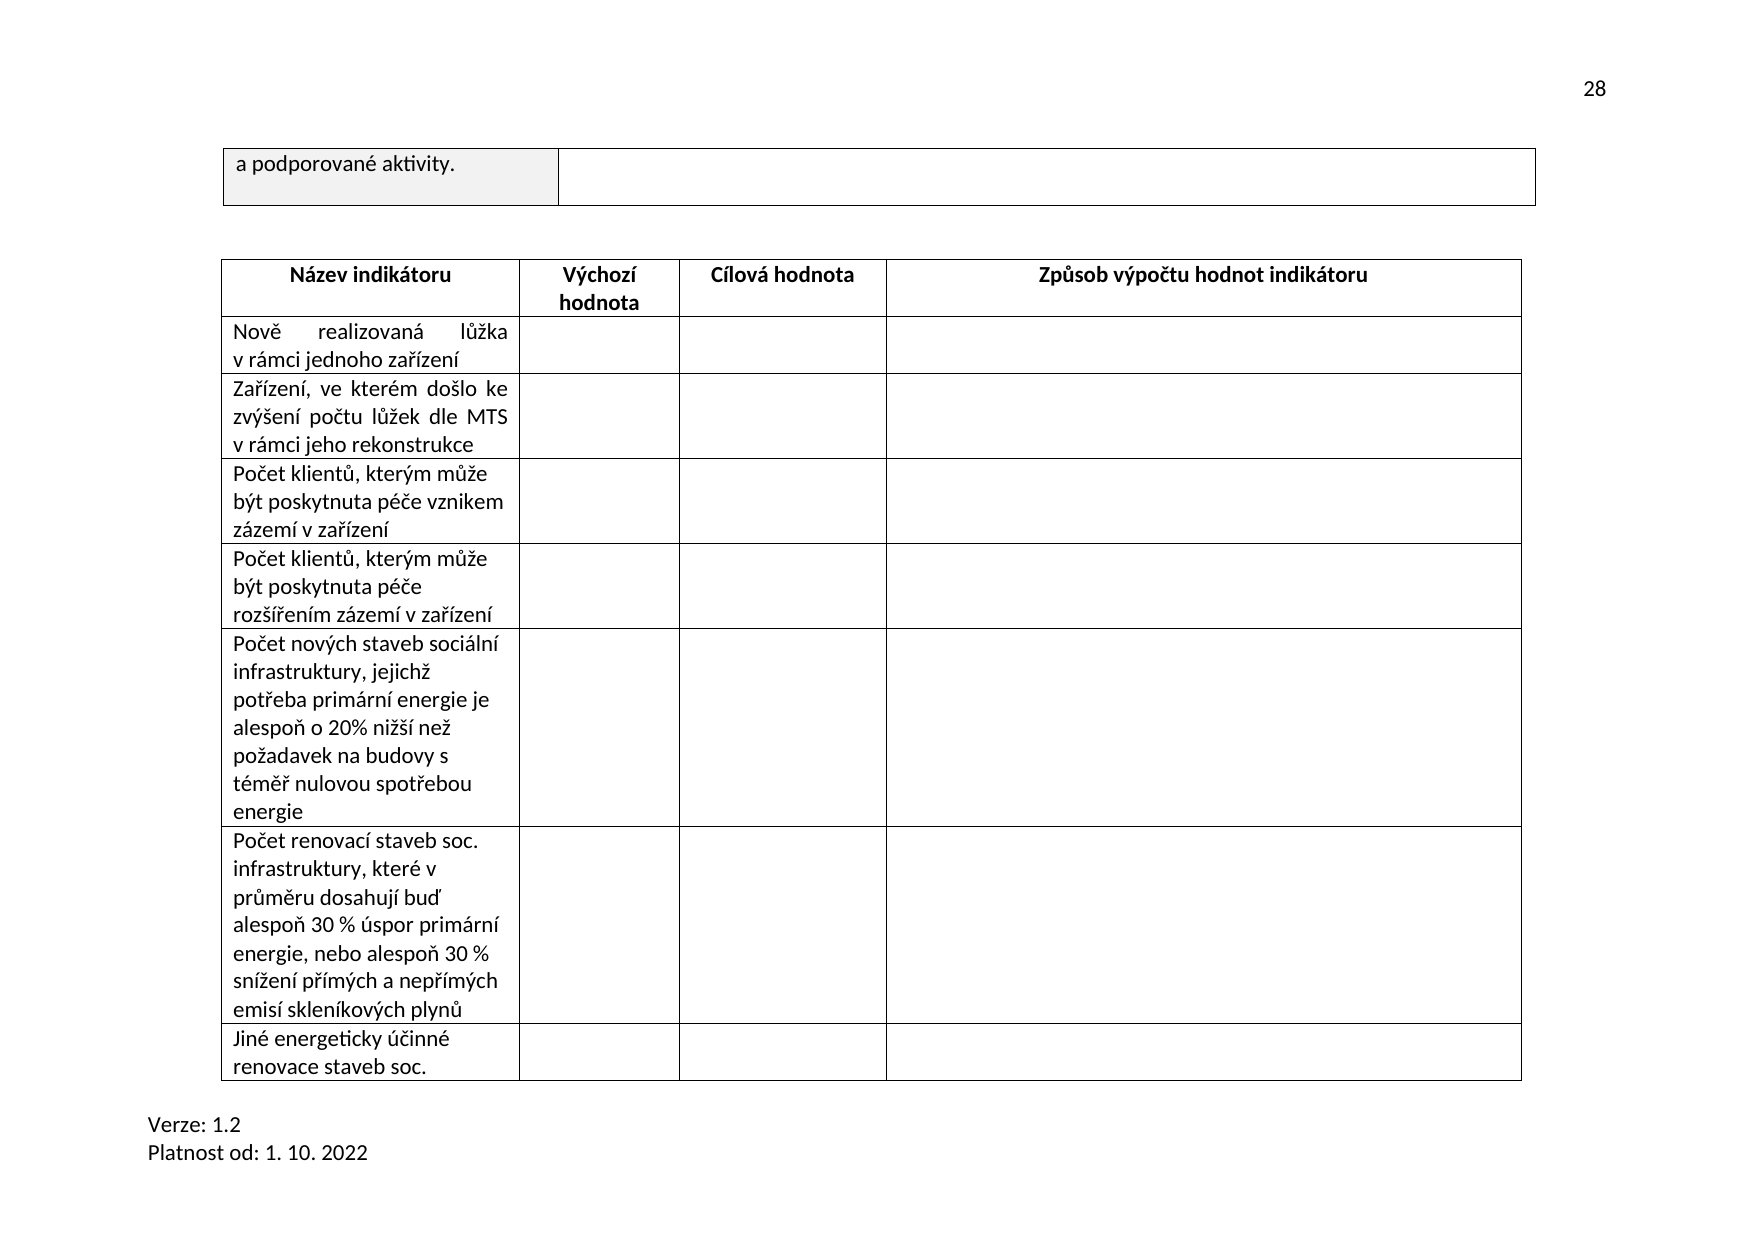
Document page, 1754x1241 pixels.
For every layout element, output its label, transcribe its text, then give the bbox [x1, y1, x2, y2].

table_header Cílová hodnota [680, 260, 886, 316]
table_cell [887, 629, 1521, 826]
table_cell [680, 544, 886, 628]
table_cell [680, 1024, 886, 1080]
table_header Název indikátoru [222, 260, 519, 316]
table_cell [520, 374, 679, 458]
table_cell [887, 374, 1521, 458]
table_cell [887, 1024, 1521, 1080]
table_cell Počet renovací staveb soc. infrastruktury, které v průměru dosahují buď alespoň 30 % úspor primární energie, nebo alespoň 30 % snížení přímých a nepřímých emisí skleníkových plynů [222, 827, 519, 1023]
table_cell [680, 317, 886, 373]
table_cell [222, 1024, 519, 1080]
table_cell [680, 374, 886, 458]
table_cell [887, 544, 1521, 628]
table_cell [520, 544, 679, 628]
table_cell [680, 629, 886, 826]
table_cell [224, 149, 558, 205]
table_cell [520, 459, 679, 543]
table_cell Počet nových staveb sociální infrastruktury, jejichž potřeba primární energie je alespoň o 20% nižší než požadavek na budovy s téměř nulovou spotřebou energie [222, 629, 519, 826]
table_header Způsob výpočtu hodnot indikátoru [887, 260, 1521, 316]
table_cell [887, 459, 1521, 543]
table_cell [887, 827, 1521, 1023]
table_cell Zařízení, ve kterém došlo ke zvýšení počtu lůžek dle MTS v rámci jeho rekonstrukce [222, 374, 519, 458]
table_cell [520, 1024, 679, 1080]
table_cell [559, 149, 1535, 205]
table_cell [887, 317, 1521, 373]
table_header Výchozí hodnota [520, 260, 679, 316]
table_cell Počet klientů, kterým může být poskytnuta péče vznikem zázemí v zařízení [222, 459, 519, 543]
table_cell [680, 459, 886, 543]
table_cell [680, 827, 886, 1023]
table_cell [520, 317, 679, 373]
table_cell [520, 629, 679, 826]
table_cell Nově realizovaná lůžka v rámci jednoho zařízení [222, 317, 519, 373]
table_cell Počet klientů, kterým může být poskytnuta péče rozšířením zázemí v zařízení [222, 544, 519, 628]
table_cell [520, 827, 679, 1023]
